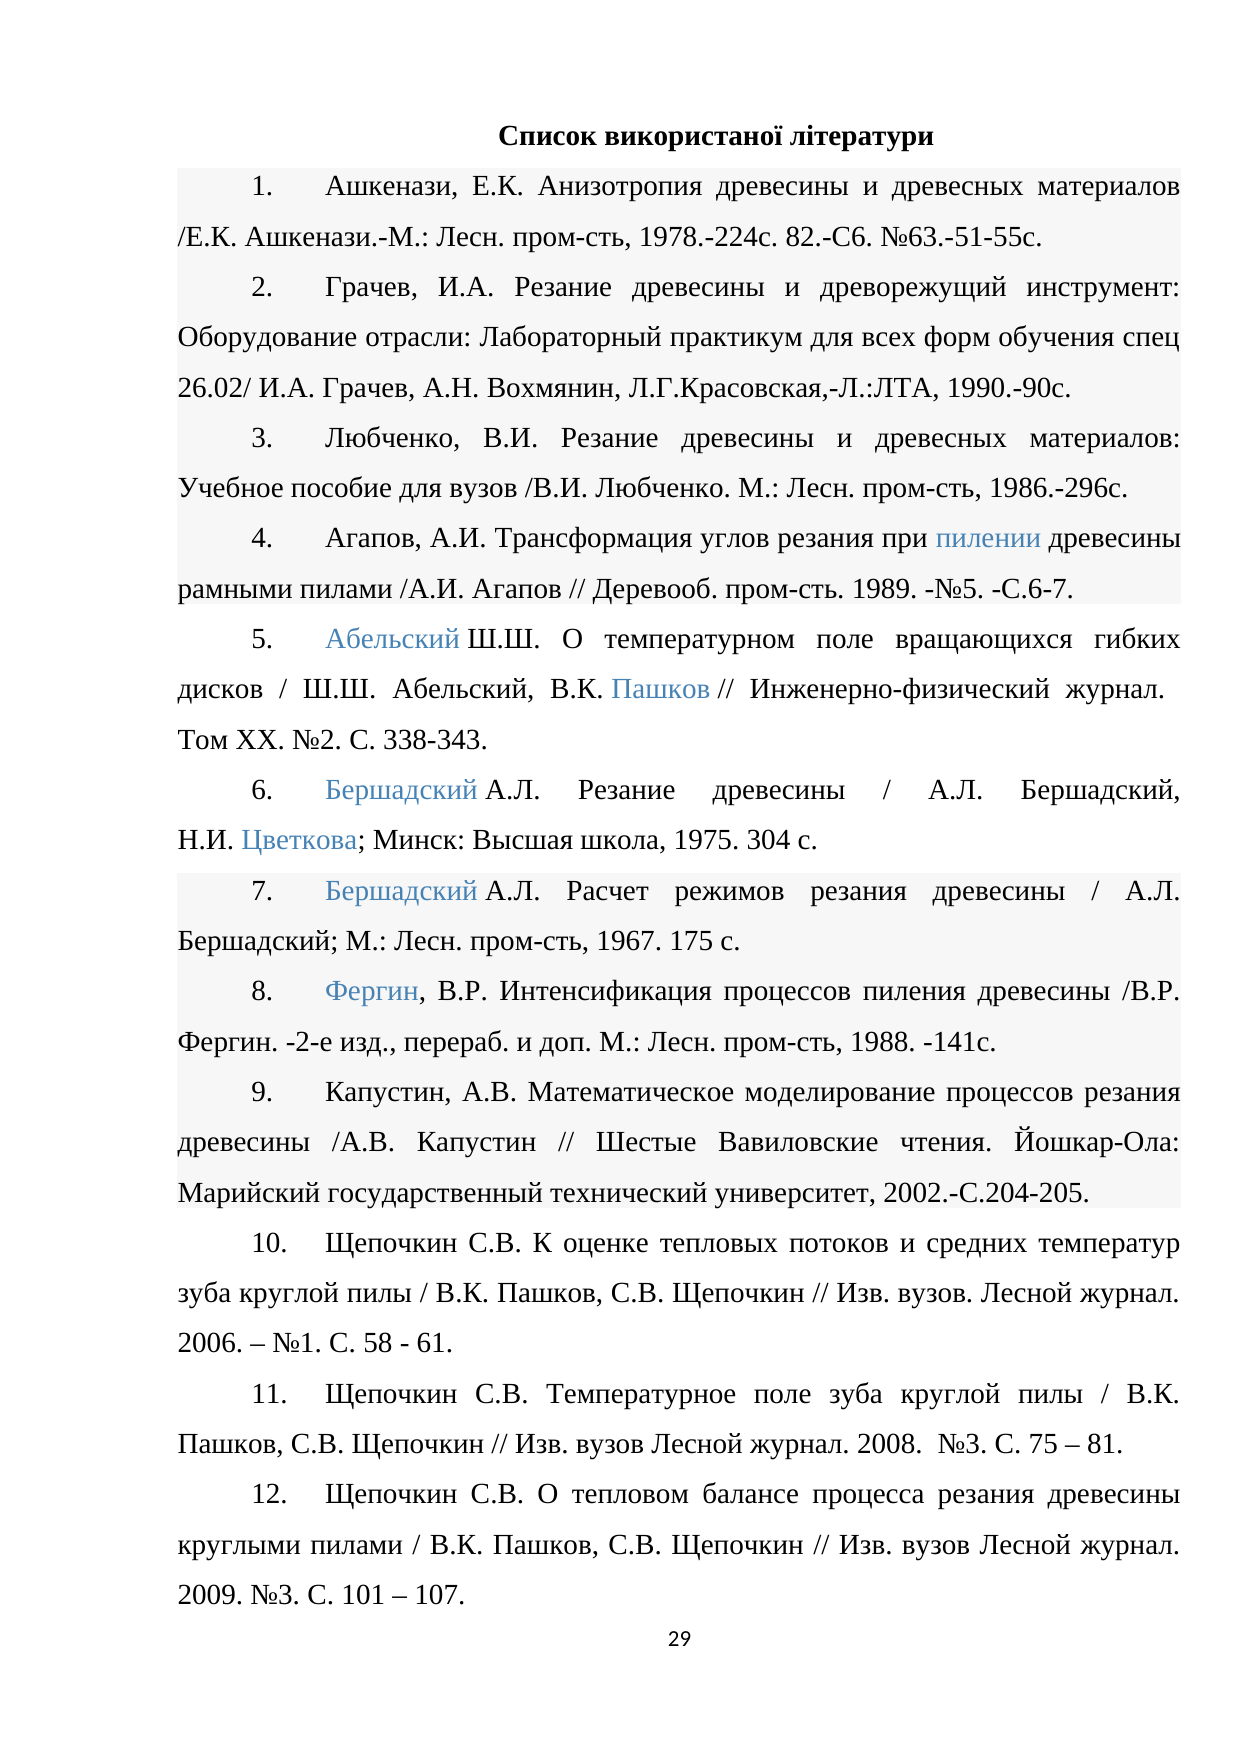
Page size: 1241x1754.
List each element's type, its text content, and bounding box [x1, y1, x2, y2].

list Капустин, А.В. Математическое моделирование процессов резания древесины /А.В. Капустин // Шестые Вавиловские чтения. Йошкар-Ола: Марийский государственный технический университет, 2002.-С.204-205. [177, 1074, 1181, 1208]
list Бершадский А.Л. Расчет режимов резания древесины / А.Л. Бершадский; М.: Лесн. пром-сть, 1967. 175 с. [177, 873, 1181, 957]
list Ашкенази, Е.К. Анизотропия древесины и древесных материалов /Е.К. Ашкенази.-М.: Лесн. пром-сть, 1978.-224с. 82.-С6. №63.-51-55с. [177, 168, 1181, 252]
list Абельский Ш.Ш. О температурном поле вращающихся гибких дисков / Ш.Ш. Абельский, В.К. Пашков // Инженерно-физический журнал. Том XX. №2. С. 338-343. [177, 621, 1181, 755]
list Щепочкин С.В. О тепловом балансе процесса резания древесины круглыми пилами / В.К. Пашков, С.В. Щепочкин // Изв. вузов Лесной журнал. 2009. №3. С. 101 – 107. [177, 1477, 1181, 1611]
list Щепочкин С.В. К оценке тепловых потоков и средних температур зуба круглой пилы / В.К. Пашков, С.В. Щепочкин // Изв. вузов. Лесной журнал. 2006. – №1. С. 58 - 61. [177, 1225, 1181, 1359]
list Фергин, В.Р. Интенсификация процессов пиления древесины /В.Р. Фергин. -2-е изд., перераб. и доп. М.: Лесн. пром-сть, 1988. -141с. [177, 973, 1181, 1057]
text Список використаної літератури [177, 118, 1181, 152]
list Агапов, А.И. Трансформация углов резания при пилении древесины рамными пилами /А.И. Агапов // Деревооб. пром-сть. 1989. -№5. -С.6-7. [177, 521, 1181, 604]
list Бершадский А.Л. Резание древесины / А.Л. Бершадский, Н.И. Цветкова; Минск: Высшая школа, 1975. 304 с. [177, 772, 1181, 856]
list Любченко, В.И. Резание древесины и древесных материалов: Учебное пособие для вузов /В.И. Любченко. М.: Лесн. пром-сть, 1986.-296с. [177, 420, 1181, 504]
list Грачев, И.А. Резание древесины и древорежущий инструмент: Оборудование отрасли: Лабораторный практикум для всех форм обучения спец 26.02/ И.А. Грачев, А.Н. Вохмянин, Л.Г.Красовская,-Л.:ЛТА, 1990.-90с. [177, 269, 1181, 403]
list Щепочкин С.В. Температурное поле зуба круглой пилы / В.К. Пашков, С.В. Щепочкин // Изв. вузов Лесной журнал. 2008. №3. С. 75 – 81. [177, 1376, 1181, 1460]
